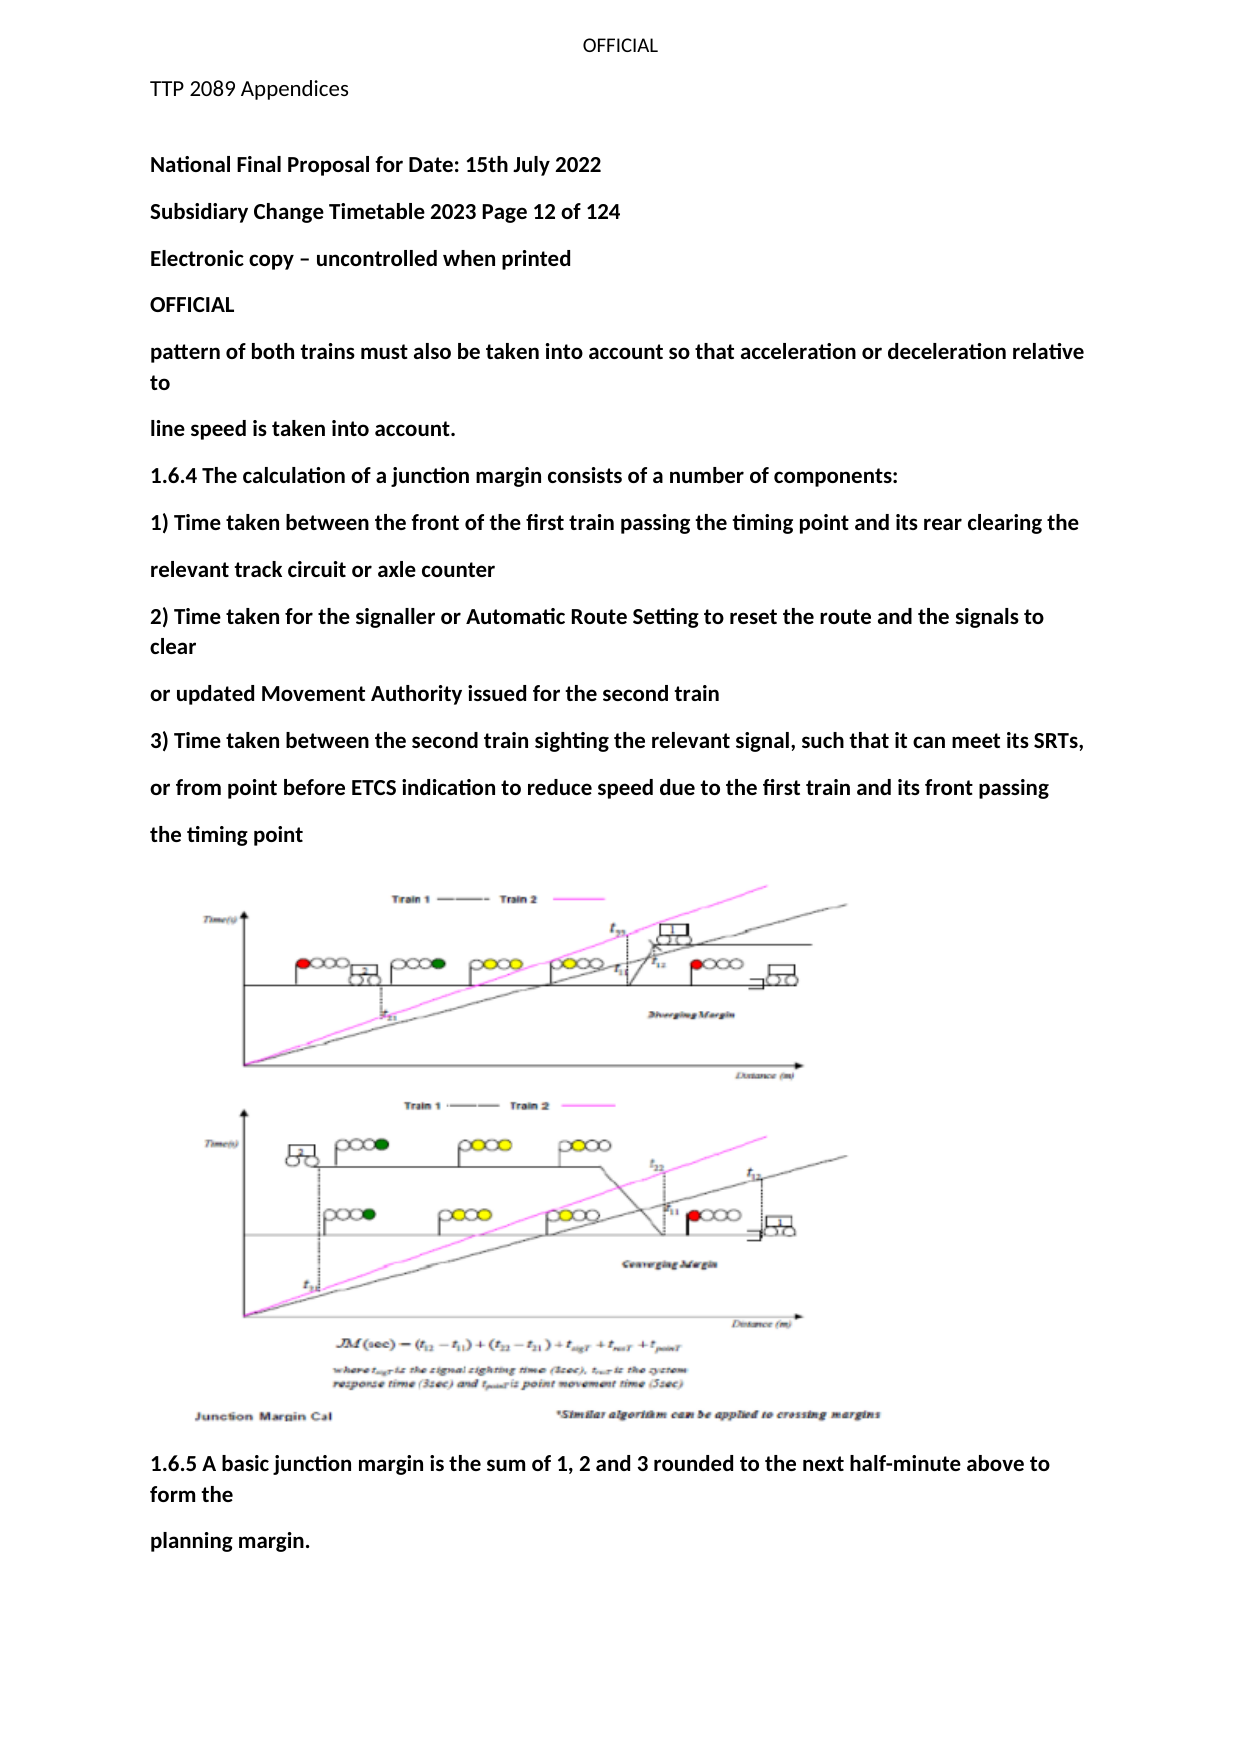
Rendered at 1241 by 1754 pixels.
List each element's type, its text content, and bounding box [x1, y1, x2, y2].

text or updated Movement Authority issued for the second train [150, 679, 1090, 707]
text OFFICIAL [150, 291, 1090, 319]
picture [150, 866, 977, 1431]
text line speed is taken into account. [150, 414, 1090, 443]
text National Final Proposal for Date: 15th July 2022 [150, 150, 1090, 178]
text pattern of both trains must also be taken into account so that acceleration or deceleration relative to [150, 337, 1090, 396]
text 2) Time taken for the signaller or Automatic Route Setting to reset the route and the signals to clear [150, 602, 1090, 660]
text 1.6.4 The calculation of a junction margin consists of a number of components: [150, 461, 1090, 489]
text planning margin. [150, 1527, 1090, 1555]
text or from point before ETCS indication to reduce speed due to the first train and its front passing [150, 773, 1090, 801]
text 1.6.5 A basic junction margin is the sum of 1, 2 and 3 rounded to the next half-minute above to form the [150, 1449, 1090, 1508]
text Electronic copy – uncontrolled when printed [150, 244, 1090, 272]
text the timing point [150, 820, 1090, 848]
text relevant track circuit or axle counter [150, 555, 1090, 583]
text 1) Time taken between the front of the first train passing the timing point and its rear clearing the [150, 508, 1090, 536]
text 3) Time taken between the second train sighting the relevant signal, such that it can meet its SRTs, [150, 726, 1090, 754]
text Subsidiary Change Timetable 2023 Page 12 of 124 [150, 197, 1090, 225]
